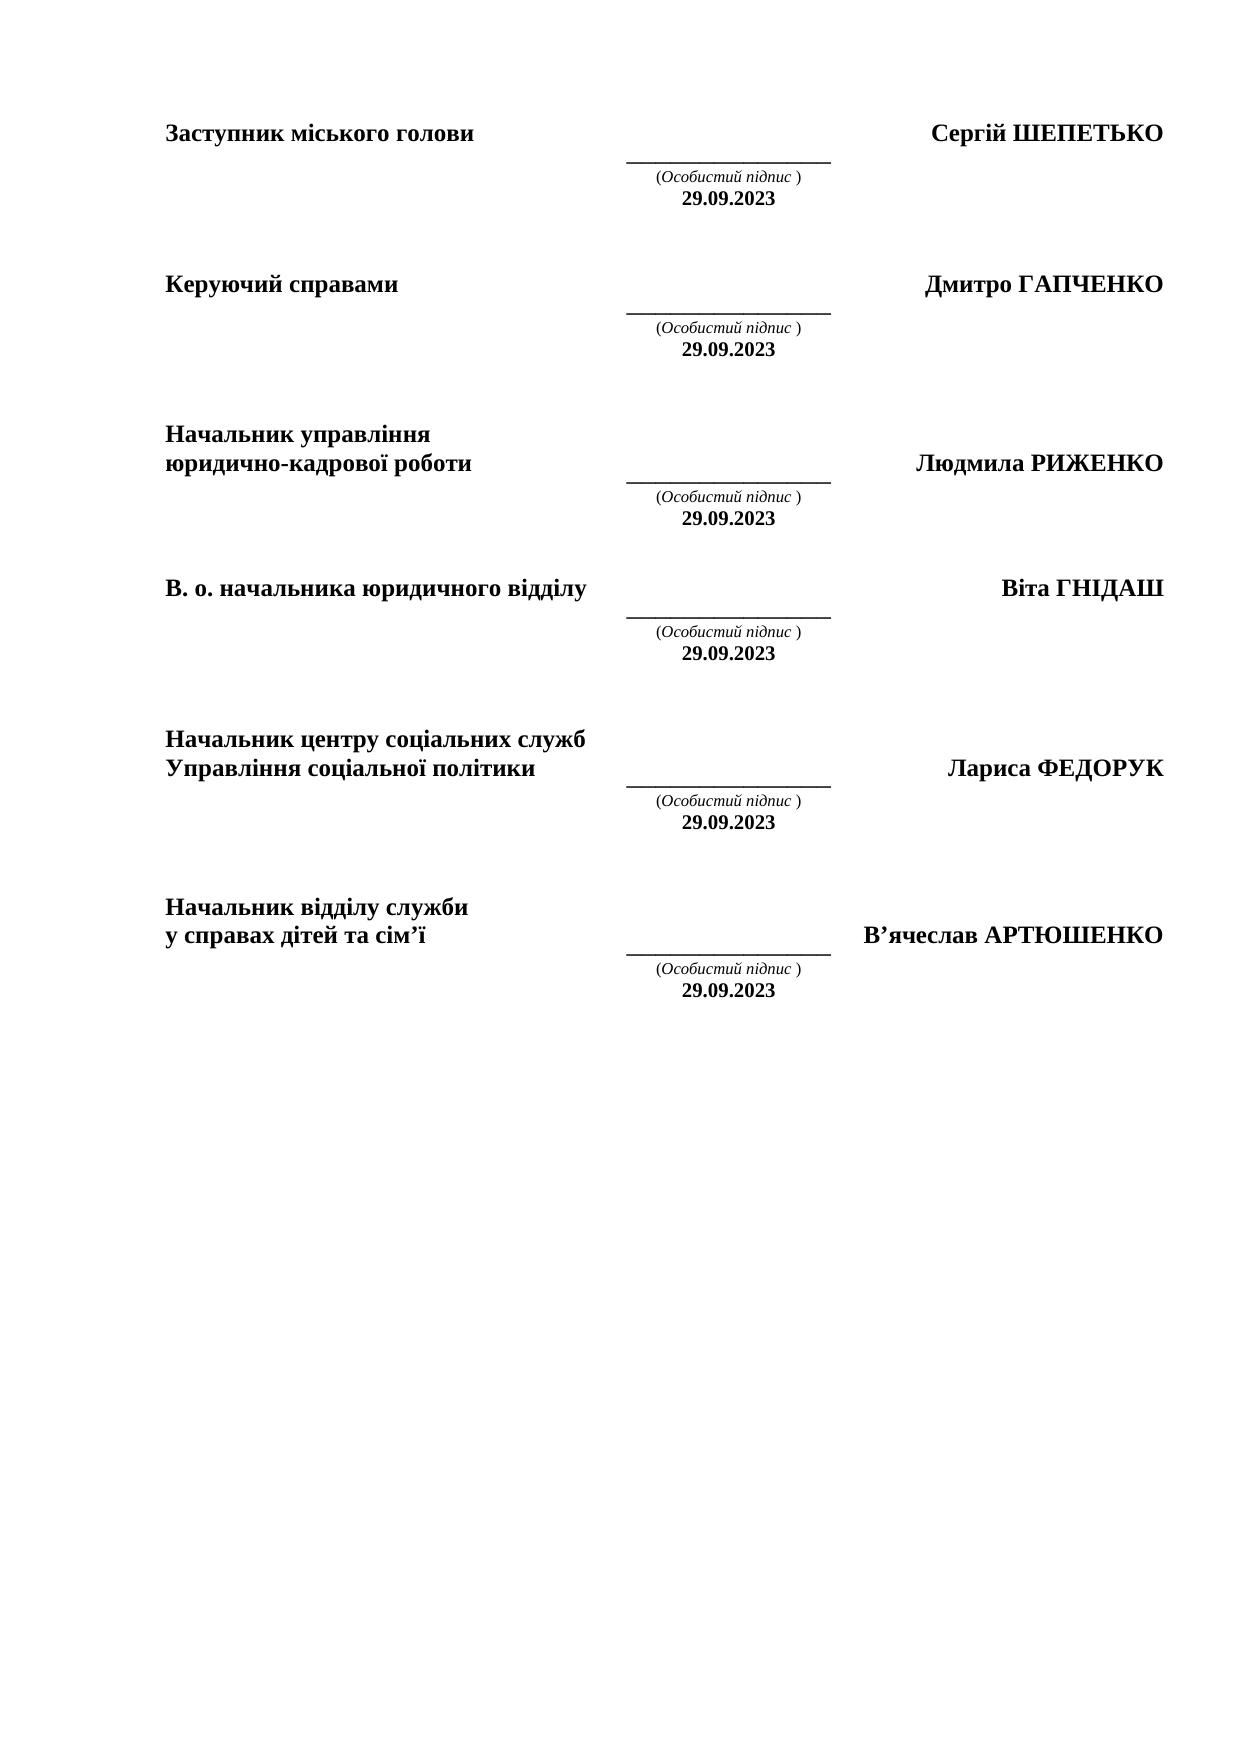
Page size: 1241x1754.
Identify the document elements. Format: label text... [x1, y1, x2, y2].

table_cell Керуючий справами [154, 269, 611, 419]
table_cell В. о. начальника юридичного відділу [154, 573, 611, 724]
table_header ______________ (Особистий підпис ) 29.09.2023 [611, 118, 846, 269]
table_cell ______________ (Особистий підпис ) 29.09.2023 [611, 724, 846, 892]
table_cell ______________ (Особистий підпис ) 29.09.2023 [611, 269, 846, 419]
table_cell Начальник центру соціальних служб Управління соціальної політики [154, 724, 611, 892]
table_cell Лариса ФЕДОРУК [846, 724, 1175, 892]
table_cell ______________ (Особистий підпис ) 29.09.2023 [611, 892, 846, 1060]
table_header Сергій ШЕПЕТЬКО [846, 118, 1175, 269]
table_header Заступник міського голови [154, 118, 611, 269]
table_cell Начальник відділу служби у справах дітей та сім’ї [154, 892, 611, 1060]
table_cell Начальник управління юридично-кадрової роботи [154, 420, 611, 573]
table_cell ______________ (Особистий підпис ) 29.09.2023 [611, 573, 846, 724]
table_cell ______________ (Особистий підпис ) 29.09.2023 [611, 420, 846, 573]
table_cell В’ячеслав АРТЮШЕНКО [846, 892, 1175, 1060]
table_cell Дмитро ГАПЧЕНКО [846, 269, 1175, 419]
table_cell Віта ГНІДАШ [846, 573, 1175, 724]
table_cell Людмила РИЖЕНКО [846, 420, 1175, 573]
